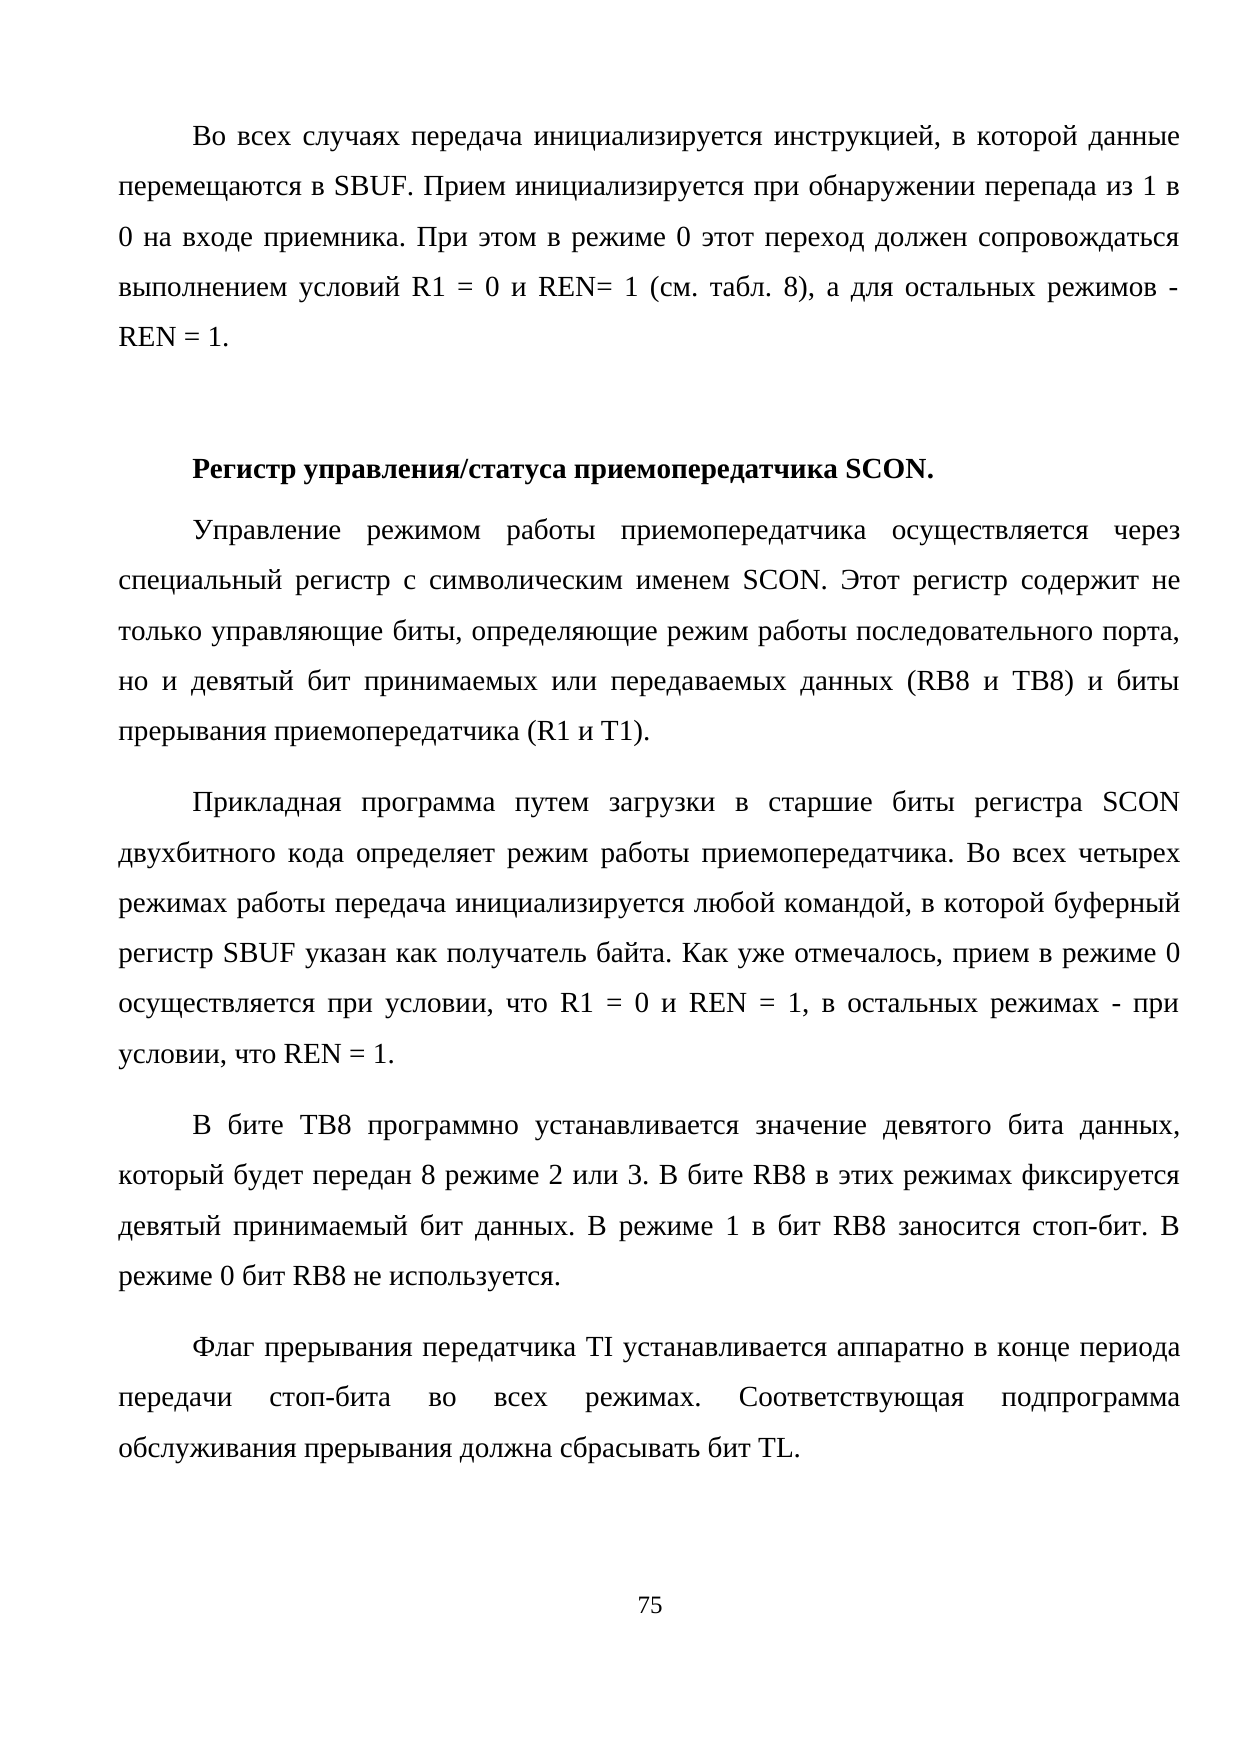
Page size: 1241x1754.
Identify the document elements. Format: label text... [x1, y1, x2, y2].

text Прикладная программа путем загрузки в старшие биты регистра SCON двухбитного кода определяет режим работы приемопередатчика. Во всех четырех режимах работы передача инициализируется любой командой, в которой буферный регистр SBUF указан как получатель байта. Как уже отмечалось, прием в режиме 0 осуществляется при условии, что R1 = 0 и REN = 1, в остальных режимах - при условии, что REN = 1. [118, 784, 1181, 1069]
subtitle Регистр управления/статуса приемопередатчика SCON. [118, 451, 1181, 485]
text Во всех случаях передача инициализируется инструкцией, в которой данные перемещаются в SBUF. Прием инициализируется при обнаружении перепада из 1 в 0 на входе приемника. При этом в режиме 0 этот переход должен сопровождаться выполнением условий R1 = 0 и REN= 1 (см. табл. 8), а для остальных режимов - REN = 1. [118, 118, 1181, 353]
text Флаг прерывания передатчика ТI устанавливается аппаратно в конце периода передачи стоп-бита во всех режимах. Соответствующая подпрограмма обслуживания прерывания должна сбрасывать бит TL. [118, 1329, 1181, 1463]
text В бите ТВ8 программно устанавливается значение девятого бита данных, который будет передан 8 режиме 2 или 3. В бите RB8 в этих режимах фиксируется девятый принимаемый бит данных. В режиме 1 в бит RB8 заносится стоп-бит. В режиме 0 бит RB8 не используется. [118, 1107, 1181, 1292]
text Управление режимом работы приемопередатчика осуществляется через специальный регистр с символическим именем SCON. Этот регистр содержит не только управляющие биты, определяющие режим работы последовательного порта, но и девятый бит принимаемых или передаваемых данных (RB8 и ТВ8) и биты прерывания приемопередатчика (R1 и Т1). [118, 512, 1181, 747]
